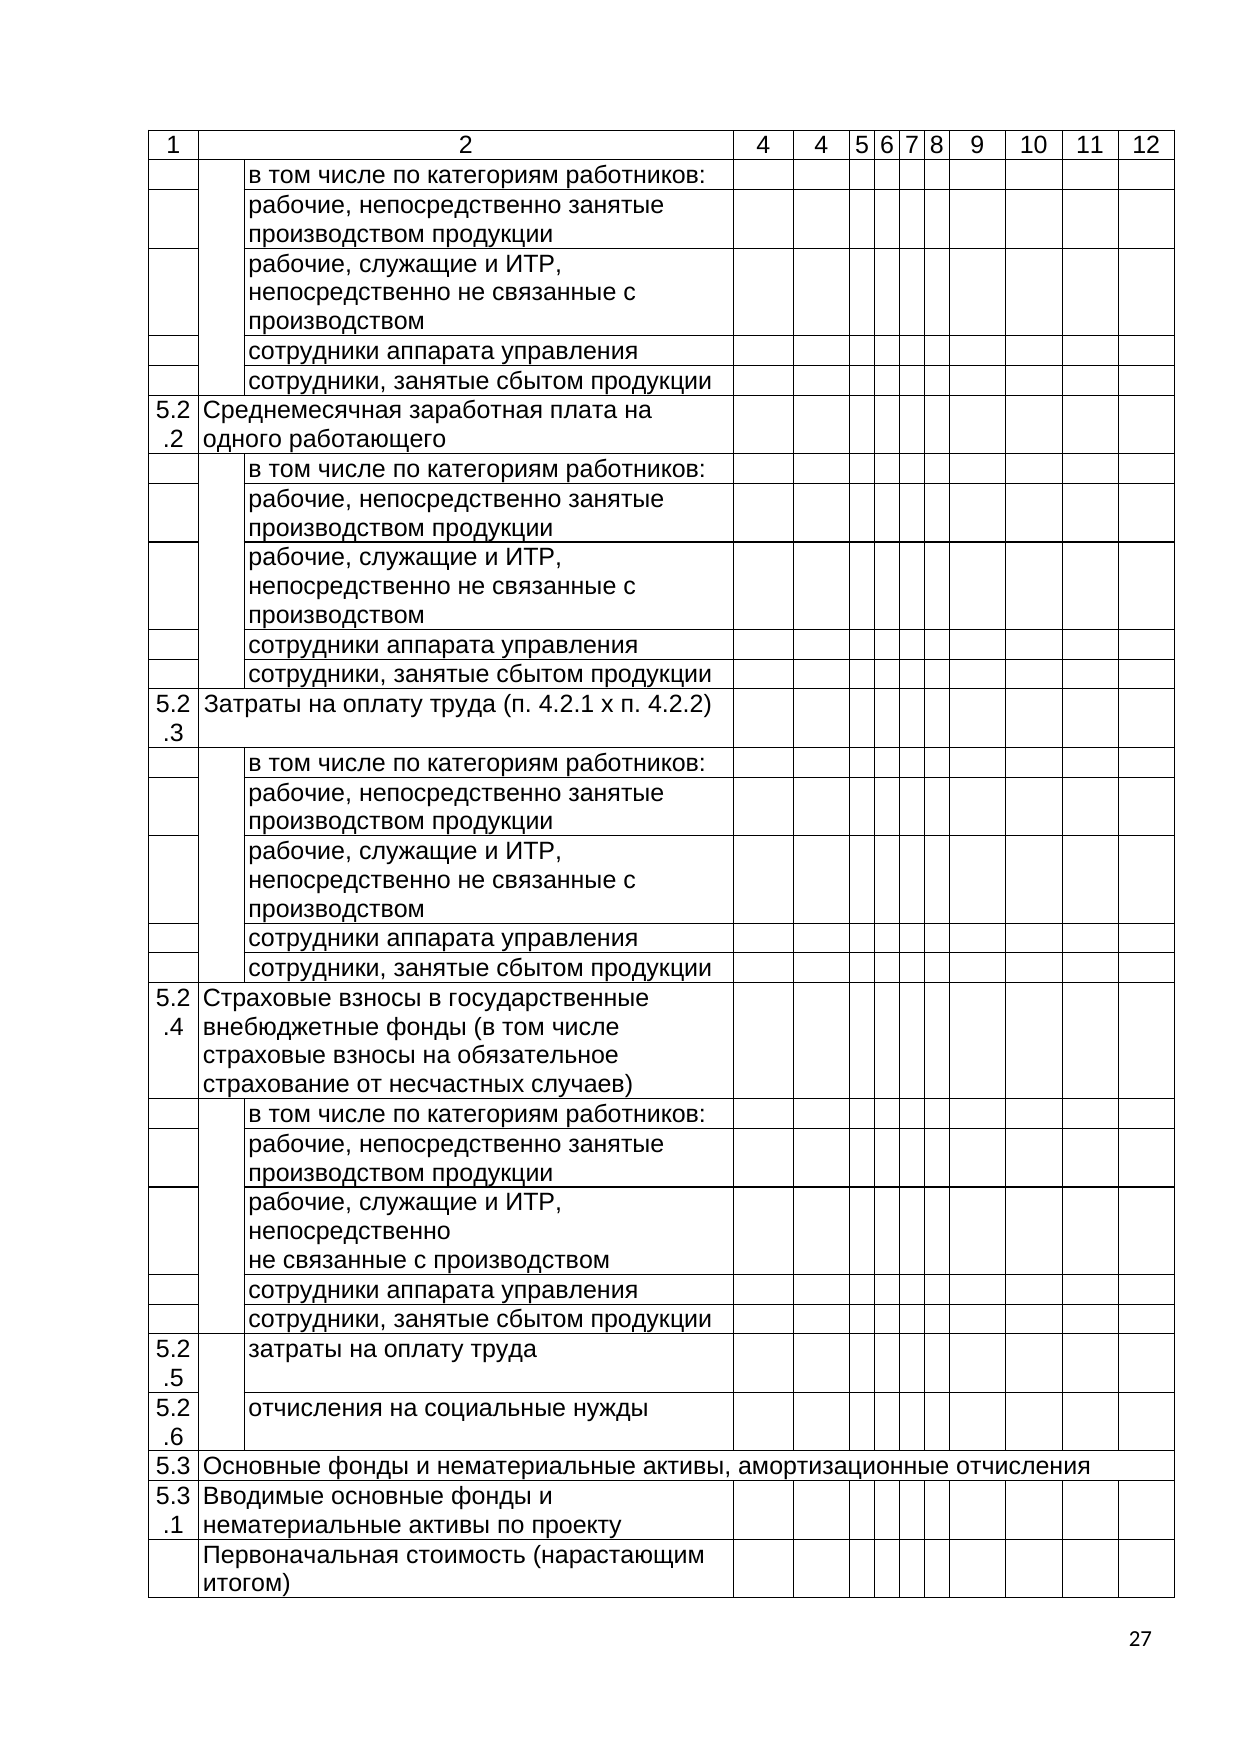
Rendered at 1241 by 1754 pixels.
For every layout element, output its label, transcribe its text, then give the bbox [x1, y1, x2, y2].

table_cell [950, 190, 1005, 248]
table_cell [1006, 1275, 1062, 1303]
table_cell сотрудники аппарата управления [245, 630, 733, 658]
table_cell [1006, 1393, 1062, 1450]
table_header 5 [850, 131, 874, 159]
table_cell [1119, 190, 1174, 248]
table_cell [1119, 249, 1174, 335]
table_cell [950, 924, 1005, 952]
table_cell [850, 1275, 874, 1303]
table_cell [850, 983, 874, 1098]
table_cell рабочие, непосредственно занятые производством продукции [245, 1129, 733, 1186]
table_cell [1006, 1188, 1062, 1274]
table_cell [875, 484, 899, 541]
table_cell [875, 689, 899, 747]
table_cell [925, 366, 949, 394]
table_cell [850, 396, 874, 453]
table_cell сотрудники, занятые сбытом продукции [245, 660, 733, 688]
table_cell [850, 1334, 874, 1392]
table_cell [794, 660, 849, 688]
table_cell [1119, 630, 1174, 658]
table_cell [900, 1099, 924, 1128]
table_cell [950, 366, 1005, 394]
table_cell [149, 1305, 198, 1333]
table_cell [734, 366, 793, 394]
table_cell [734, 689, 793, 747]
table_cell [1006, 366, 1062, 394]
table_cell [900, 778, 924, 835]
table_cell [875, 454, 899, 483]
table_header 6 [875, 131, 899, 159]
table_cell [734, 336, 793, 365]
table_cell [950, 1275, 1005, 1303]
table_cell [900, 924, 924, 952]
table_cell [950, 336, 1005, 365]
table_cell [794, 1393, 849, 1450]
table_cell [1063, 836, 1118, 922]
table_cell [149, 836, 198, 922]
table_cell [149, 924, 198, 952]
table_cell [149, 1275, 198, 1303]
table_cell [199, 748, 244, 982]
table_cell 5.2.4 [149, 983, 198, 1098]
table_cell [1119, 1099, 1174, 1128]
table_cell [950, 484, 1005, 541]
table_header 10 [1006, 131, 1062, 159]
table_cell [1006, 836, 1062, 922]
table_cell [850, 689, 874, 747]
table_cell [900, 454, 924, 483]
table_cell [734, 160, 793, 189]
table_cell [1006, 543, 1062, 629]
table_cell [1063, 1129, 1118, 1186]
table_cell отчисления на социальные нужды [245, 1393, 733, 1450]
table_cell [1063, 983, 1118, 1098]
table_cell [950, 778, 1005, 835]
table_cell [925, 484, 949, 541]
table_cell [875, 1334, 899, 1392]
table_cell [925, 630, 949, 658]
table_cell 5.3 [149, 1451, 198, 1480]
table_cell [925, 1188, 949, 1274]
table_cell [1119, 1481, 1174, 1539]
table_cell сотрудники, занятые сбытом продукции [245, 366, 733, 394]
table_cell [1119, 1334, 1174, 1392]
table_cell [850, 160, 874, 189]
table_cell [1006, 1129, 1062, 1186]
table_header 4 [734, 131, 793, 159]
table_cell [199, 1099, 244, 1333]
table_cell [794, 1275, 849, 1303]
table_cell [149, 249, 198, 335]
table_cell [794, 689, 849, 747]
table_cell [1119, 660, 1174, 688]
table_cell [794, 336, 849, 365]
table_cell в том числе по категориям работников: [245, 1099, 733, 1128]
table_cell [1006, 689, 1062, 747]
table_cell [1063, 1099, 1118, 1128]
table_cell [149, 630, 198, 658]
table_cell [1063, 396, 1118, 453]
table_cell [1119, 336, 1174, 365]
table_cell [850, 336, 874, 365]
table_cell [925, 249, 949, 335]
table_cell [734, 924, 793, 952]
table_cell [1063, 660, 1118, 688]
table_cell [875, 953, 899, 982]
table_cell [900, 1334, 924, 1392]
table_cell рабочие, непосредственно занятые производством продукции [245, 778, 733, 835]
table_cell [925, 748, 949, 777]
table_cell [900, 249, 924, 335]
table_cell [734, 543, 793, 629]
table_cell [734, 836, 793, 922]
table_cell [875, 924, 899, 952]
table_cell [850, 924, 874, 952]
table_cell [794, 748, 849, 777]
table_cell [850, 953, 874, 982]
table_cell рабочие, служащие и ИТР, непосредственно не связанные с производством [245, 836, 733, 922]
table_cell [875, 1540, 899, 1597]
table_cell [925, 1099, 949, 1128]
table_cell [149, 160, 198, 189]
table_cell [850, 1540, 874, 1597]
table_cell [1119, 689, 1174, 747]
table_cell [900, 336, 924, 365]
table_cell [850, 1481, 874, 1539]
table_cell [734, 778, 793, 835]
table_cell [950, 1129, 1005, 1186]
table_cell [149, 366, 198, 394]
table_cell [1006, 924, 1062, 952]
table_cell [734, 249, 793, 335]
table_cell 5.3.1 [149, 1481, 198, 1539]
table_cell [900, 1481, 924, 1539]
table_cell рабочие, служащие и ИТР, непосредственно не связанные с производством [245, 249, 733, 335]
table_cell [1063, 689, 1118, 747]
table_cell [149, 1099, 198, 1128]
table_cell [950, 983, 1005, 1098]
table_cell [925, 543, 949, 629]
table_cell [734, 454, 793, 483]
table_cell [850, 660, 874, 688]
table_cell [1006, 1305, 1062, 1333]
table_cell [1063, 454, 1118, 483]
table_cell [950, 1334, 1005, 1392]
table_cell [850, 836, 874, 922]
table_cell [1006, 748, 1062, 777]
table_cell [900, 630, 924, 658]
table_cell [875, 983, 899, 1098]
table_cell [925, 953, 949, 982]
table_cell [1006, 778, 1062, 835]
table_cell [875, 1393, 899, 1450]
table_cell [1119, 1129, 1174, 1186]
table_cell сотрудники, занятые сбытом продукции [245, 1305, 733, 1333]
table_header 2 [199, 131, 733, 159]
table_cell в том числе по категориям работников: [245, 748, 733, 777]
table_cell [900, 1305, 924, 1333]
table_cell [794, 836, 849, 922]
table_header 12 [1119, 131, 1174, 159]
table_cell [149, 748, 198, 777]
table_cell [900, 660, 924, 688]
table_cell [1006, 190, 1062, 248]
table_cell [734, 1305, 793, 1333]
table_cell [1063, 924, 1118, 952]
table_cell [794, 366, 849, 394]
table_cell [925, 1481, 949, 1539]
table_cell [1119, 484, 1174, 541]
table_cell [1006, 484, 1062, 541]
table_cell [1119, 924, 1174, 952]
table_cell [950, 1481, 1005, 1539]
table_cell [1119, 1188, 1174, 1274]
table_cell [875, 249, 899, 335]
table_cell [1063, 630, 1118, 658]
table_cell [900, 1275, 924, 1303]
table_cell [794, 190, 849, 248]
table_cell [149, 1188, 198, 1274]
table_cell [875, 366, 899, 394]
table_cell сотрудники аппарата управления [245, 336, 733, 365]
table_cell [199, 160, 244, 394]
table_cell [900, 748, 924, 777]
table_header 11 [1063, 131, 1118, 159]
table_cell [1063, 366, 1118, 394]
table_cell [850, 366, 874, 394]
table_cell [1006, 336, 1062, 365]
table_cell [1119, 160, 1174, 189]
table_cell [850, 454, 874, 483]
table_cell [900, 366, 924, 394]
table_cell [149, 190, 198, 248]
table_cell [875, 836, 899, 922]
table_cell [149, 454, 198, 483]
table_cell [149, 1540, 198, 1597]
table_cell [925, 983, 949, 1098]
table_cell [794, 630, 849, 658]
table_cell [1063, 336, 1118, 365]
table_cell [149, 660, 198, 688]
table_cell [950, 630, 1005, 658]
table_cell [1119, 543, 1174, 629]
table_cell [875, 543, 899, 629]
table_cell [1119, 1305, 1174, 1333]
table_cell [149, 953, 198, 982]
table_cell [900, 983, 924, 1098]
table_cell [734, 484, 793, 541]
table_cell [950, 1540, 1005, 1597]
table_cell [875, 748, 899, 777]
table_cell [1006, 953, 1062, 982]
table_header 7 [900, 131, 924, 159]
table_cell [794, 1099, 849, 1128]
table_cell [875, 1099, 899, 1128]
table_cell [1063, 160, 1118, 189]
table_header 8 [925, 131, 949, 159]
table_cell сотрудники аппарата управления [245, 1275, 733, 1303]
table_cell [794, 1188, 849, 1274]
table_cell [950, 543, 1005, 629]
table_cell [1063, 1188, 1118, 1274]
table_cell [734, 1188, 793, 1274]
table_cell [925, 689, 949, 747]
table_cell [1006, 454, 1062, 483]
table_cell [1119, 748, 1174, 777]
table_cell [149, 543, 198, 629]
table_cell [900, 160, 924, 189]
table_cell [1063, 543, 1118, 629]
table_cell [875, 630, 899, 658]
table_cell [950, 1099, 1005, 1128]
table_cell [900, 190, 924, 248]
table_cell [734, 1129, 793, 1186]
table_cell [950, 396, 1005, 453]
table_cell рабочие, служащие и ИТР, непосредственно не связанные с производством [245, 1188, 733, 1274]
table_cell [950, 953, 1005, 982]
table_cell [199, 1334, 244, 1450]
table_cell [950, 249, 1005, 335]
table_cell [1119, 1540, 1174, 1597]
table_cell [1063, 1334, 1118, 1392]
table_cell [794, 924, 849, 952]
table_cell рабочие, служащие и ИТР, непосредственно не связанные с производством [245, 543, 733, 629]
table_cell [875, 1275, 899, 1303]
table_header 4 [794, 131, 849, 159]
table_cell [875, 160, 899, 189]
table_cell [1119, 396, 1174, 453]
table_cell [734, 1540, 793, 1597]
table_cell [850, 543, 874, 629]
table_cell [794, 953, 849, 982]
table_cell [734, 190, 793, 248]
table_cell [950, 1188, 1005, 1274]
table_cell [734, 983, 793, 1098]
table_cell [199, 454, 244, 688]
table_cell [149, 336, 198, 365]
table_cell [1006, 630, 1062, 658]
table_cell [850, 190, 874, 248]
table_cell [925, 190, 949, 248]
table_cell [925, 160, 949, 189]
table_cell затраты на оплату труда [245, 1334, 733, 1392]
table_cell [1119, 1275, 1174, 1303]
table_cell [950, 1393, 1005, 1450]
table_cell [794, 454, 849, 483]
table_cell Среднемесячная заработная плата на одного работающего [199, 396, 733, 453]
table_cell [149, 778, 198, 835]
table_cell [950, 836, 1005, 922]
table_cell [794, 778, 849, 835]
table_cell сотрудники, занятые сбытом продукции [245, 953, 733, 982]
table_cell [875, 1305, 899, 1333]
table_cell [734, 660, 793, 688]
table_cell [850, 778, 874, 835]
table_cell [950, 689, 1005, 747]
table_cell [1063, 190, 1118, 248]
table_cell [850, 748, 874, 777]
table_cell [925, 1305, 949, 1333]
table_cell [734, 396, 793, 453]
table_cell [794, 543, 849, 629]
table_cell [875, 660, 899, 688]
table_cell [794, 249, 849, 335]
table_cell [734, 1275, 793, 1303]
table_cell [794, 1540, 849, 1597]
table_header 9 [950, 131, 1005, 159]
table_cell [925, 396, 949, 453]
table_cell 5.2.5 [149, 1334, 198, 1392]
table_cell [1006, 160, 1062, 189]
table_cell [1063, 748, 1118, 777]
table_cell 5.2.2 [149, 396, 198, 453]
table_cell [1063, 484, 1118, 541]
table_cell [850, 249, 874, 335]
table_cell [900, 543, 924, 629]
table_cell [1006, 1334, 1062, 1392]
table_cell [1119, 836, 1174, 922]
table_cell [1006, 396, 1062, 453]
table_cell [1119, 983, 1174, 1098]
table_cell рабочие, непосредственно занятые производством продукции [245, 484, 733, 541]
table_cell [734, 630, 793, 658]
table_cell [734, 1393, 793, 1450]
table_cell [900, 1540, 924, 1597]
table_cell [1063, 1305, 1118, 1333]
table_cell [1063, 249, 1118, 335]
table_cell [900, 1393, 924, 1450]
table_cell [925, 660, 949, 688]
table_cell [875, 190, 899, 248]
table_cell [900, 396, 924, 453]
table_cell Страховые взносы в государственные внебюджетные фонды (в том числе страховые взносы на обязательное страхование от несчастных случаев) [199, 983, 733, 1098]
table_cell [1006, 983, 1062, 1098]
table_cell [875, 778, 899, 835]
table_cell [900, 953, 924, 982]
table_cell [925, 924, 949, 952]
table_cell [794, 160, 849, 189]
table_cell [1063, 778, 1118, 835]
table_cell [1119, 953, 1174, 982]
table_header 1 [149, 131, 198, 159]
table_cell [900, 1129, 924, 1186]
table_cell [875, 1188, 899, 1274]
table_cell сотрудники аппарата управления [245, 924, 733, 952]
table_cell [734, 1334, 793, 1392]
table_cell [1063, 1540, 1118, 1597]
table_cell [850, 630, 874, 658]
table_cell [794, 484, 849, 541]
table_cell [1119, 366, 1174, 394]
table_cell [734, 953, 793, 982]
table_cell [1006, 1481, 1062, 1539]
table_cell [734, 1099, 793, 1128]
table_cell [875, 1129, 899, 1186]
table_cell Основные фонды и нематериальные активы, амортизационные отчисления [199, 1451, 1174, 1480]
table_cell [794, 983, 849, 1098]
table_cell [794, 396, 849, 453]
table_cell [850, 1305, 874, 1333]
table_cell [1119, 1393, 1174, 1450]
table_cell [149, 484, 198, 541]
table_cell [900, 1188, 924, 1274]
table_cell [900, 484, 924, 541]
table_cell [950, 660, 1005, 688]
table_cell [734, 748, 793, 777]
table_cell [1063, 1393, 1118, 1450]
table_cell [925, 1275, 949, 1303]
table_cell [794, 1481, 849, 1539]
table_cell [850, 1129, 874, 1186]
table_cell Первоначальная стоимость (нарастающим итогом) [199, 1540, 733, 1597]
table_cell [950, 1305, 1005, 1333]
table_cell рабочие, непосредственно занятые производством продукции [245, 190, 733, 248]
table_cell [900, 689, 924, 747]
table_cell [925, 1129, 949, 1186]
table_cell в том числе по категориям работников: [245, 160, 733, 189]
table_cell [925, 1540, 949, 1597]
table_cell в том числе по категориям работников: [245, 454, 733, 483]
table_cell [950, 160, 1005, 189]
table_cell [900, 836, 924, 922]
table_cell [1063, 953, 1118, 982]
table_cell [794, 1305, 849, 1333]
table_cell [925, 836, 949, 922]
table_cell [850, 1188, 874, 1274]
table_cell [925, 454, 949, 483]
table_cell [1063, 1481, 1118, 1539]
table_cell [925, 778, 949, 835]
table_cell [1006, 660, 1062, 688]
table_cell [734, 1481, 793, 1539]
table_cell Затраты на оплату труда (п. 4.2.1 x п. 4.2.2) [199, 689, 733, 747]
table_cell [1006, 1099, 1062, 1128]
table_cell [850, 484, 874, 541]
table_cell [1006, 1540, 1062, 1597]
table_cell [850, 1393, 874, 1450]
table_cell [794, 1129, 849, 1186]
table_cell Вводимые основные фонды и нематериальные активы по проекту [199, 1481, 733, 1539]
table_cell [925, 336, 949, 365]
table_cell [875, 1481, 899, 1539]
table_cell [1119, 778, 1174, 835]
table_cell [1006, 249, 1062, 335]
table_cell [925, 1334, 949, 1392]
table_cell 5.2.6 [149, 1393, 198, 1450]
table_cell [1063, 1275, 1118, 1303]
table_cell [925, 1393, 949, 1450]
table_cell [950, 454, 1005, 483]
table_cell [850, 1099, 874, 1128]
table_cell [149, 1129, 198, 1186]
table_cell [875, 396, 899, 453]
table_cell [950, 748, 1005, 777]
table_cell 5.2.3 [149, 689, 198, 747]
table_cell [1119, 454, 1174, 483]
table_cell [875, 336, 899, 365]
table_cell [794, 1334, 849, 1392]
